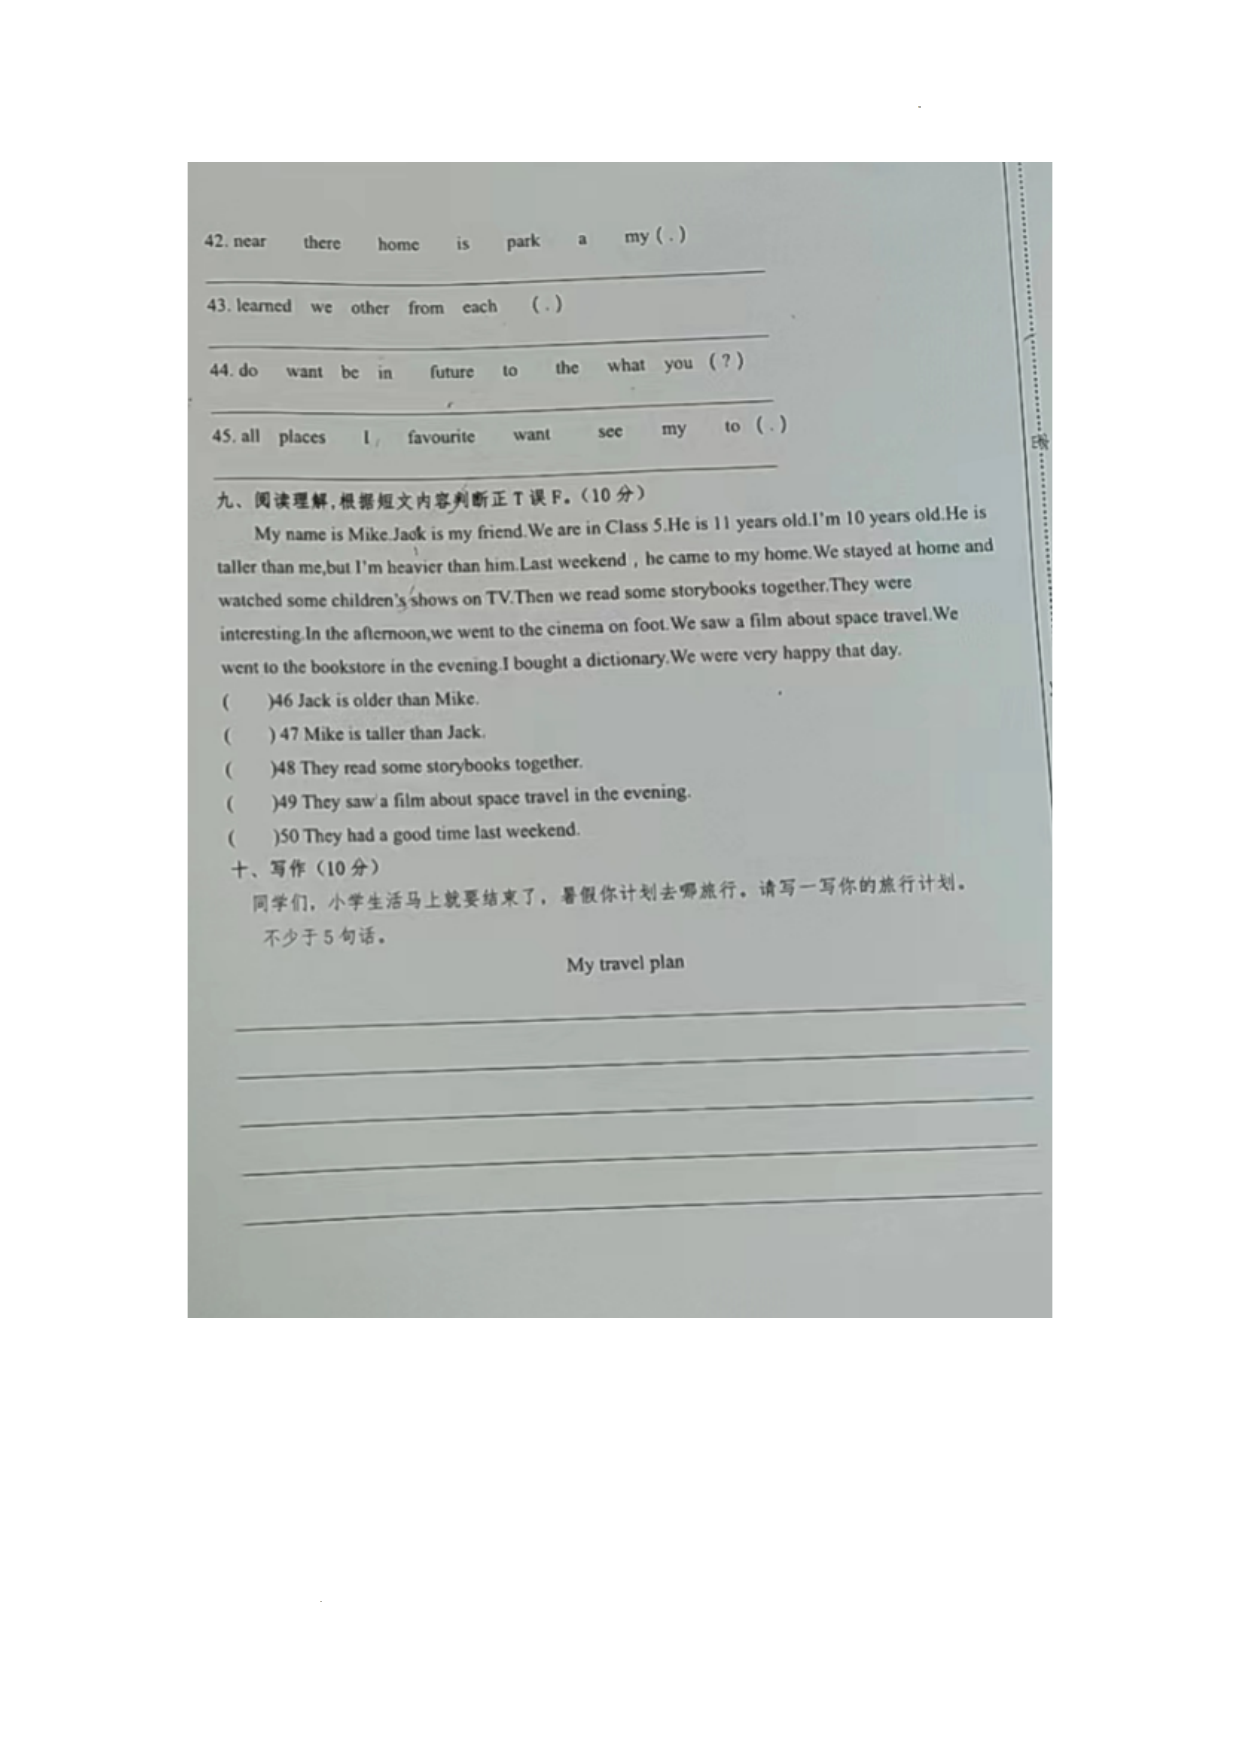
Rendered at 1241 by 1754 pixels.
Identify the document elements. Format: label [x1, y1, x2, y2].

picture [187, 162, 1053, 1318]
